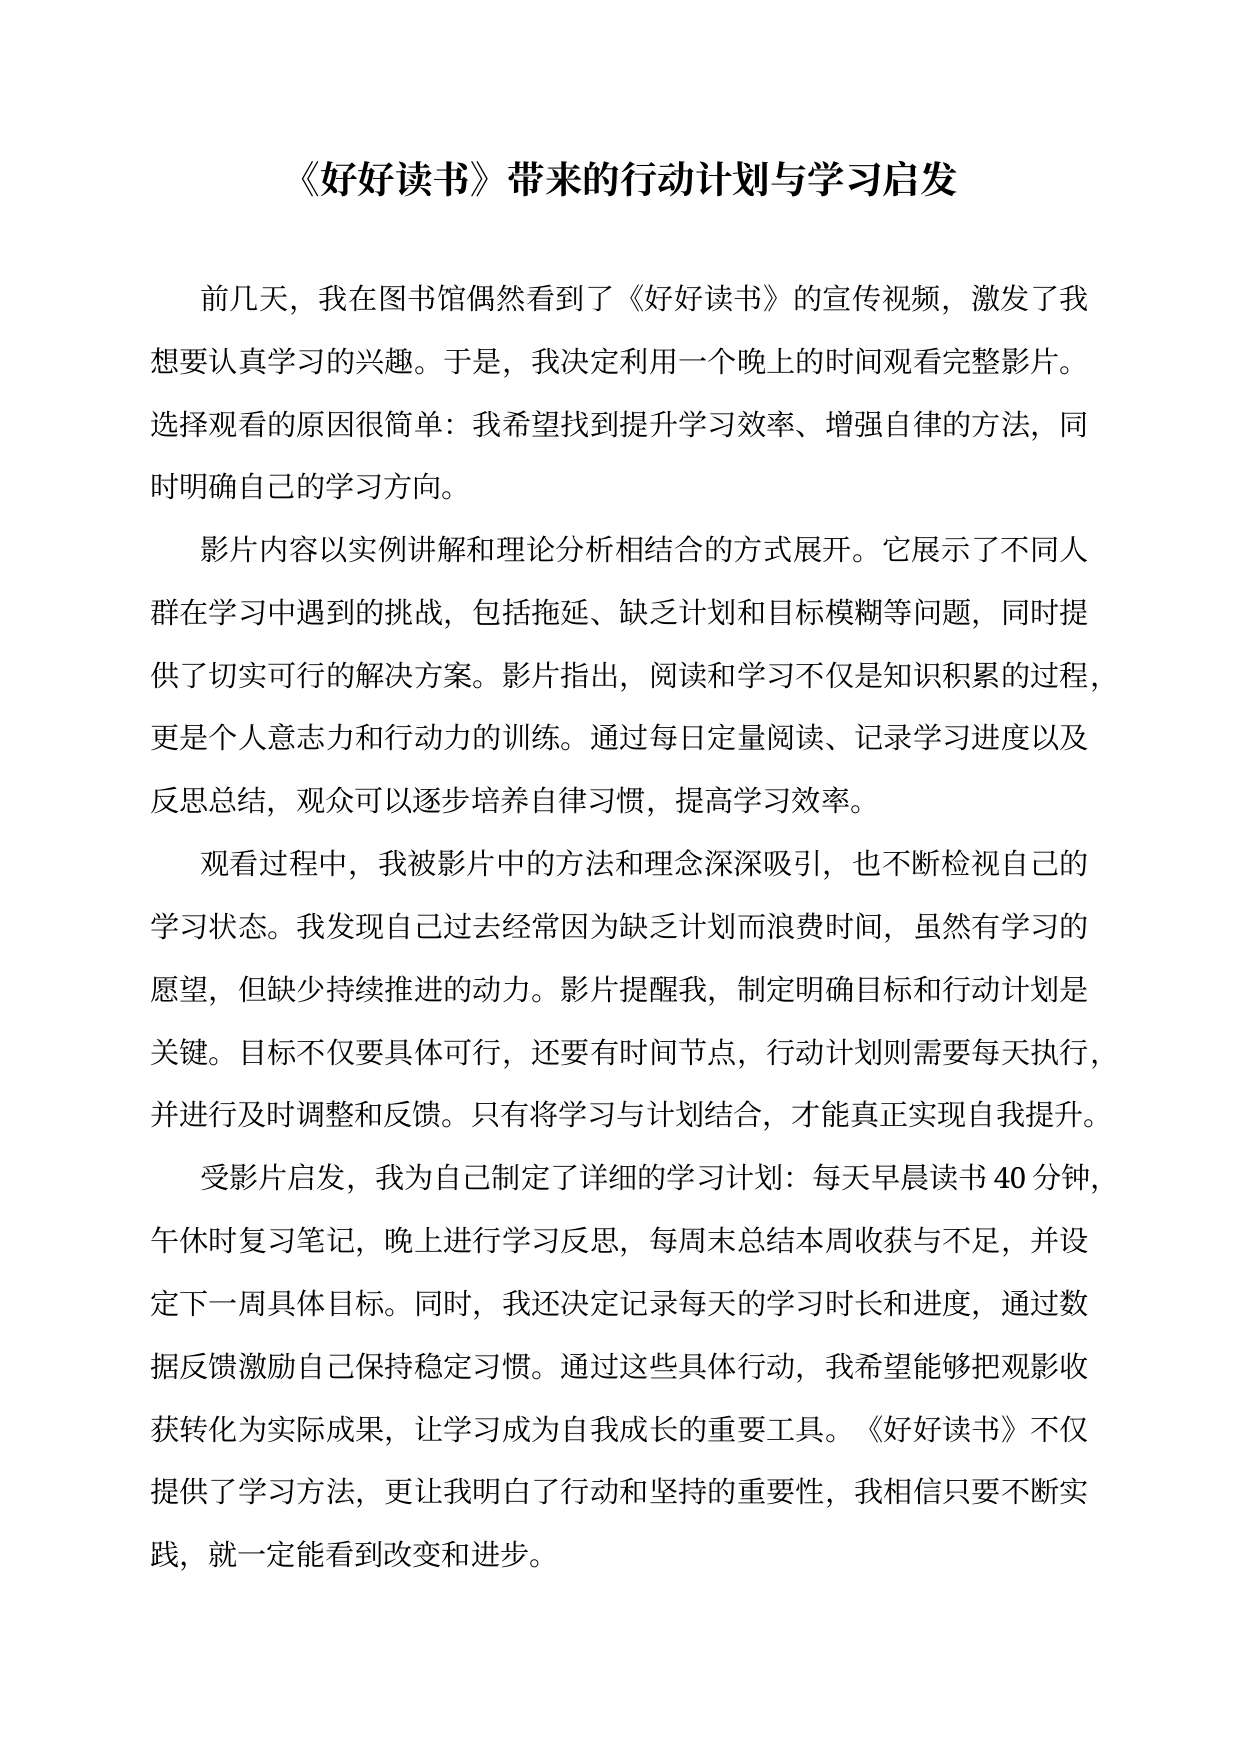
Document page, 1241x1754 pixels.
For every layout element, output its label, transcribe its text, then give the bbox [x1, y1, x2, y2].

text 受影片启发，我为自己制定了详细的学习计划：每天早晨读书40分钟，午休时复习笔记，晚上进行学习反思，每周末总结本周收获与不足，并设定下一周具体目标。同时，我还决定记录每天的学习时长和进度，通过数据反馈激励自己保持稳定习惯。通过这些具体行动，我希望能够把观影收获转化为实际成果，让学习成为自我成长的重要工具。《好好读书》不仅提供了学习方法，更让我明白了行动和坚持的重要性，我相信只要不断实践，就一定能看到改变和进步。 [150, 1155, 1090, 1574]
subtitle 《好好读书》带来的行动计划与学习启发 [150, 150, 1090, 204]
text 观看过程中，我被影片中的方法和理念深深吸引，也不断检视自己的学习状态。我发现自己过去经常因为缺乏计划而浪费时间，虽然有学习的愿望，但缺少持续推进的动力。影片提醒我，制定明确目标和行动计划是关键。目标不仅要具体可行，还要有时间节点，行动计划则需要每天执行，并进行及时调整和反馈。只有将学习与计划结合，才能真正实现自我提升。 [150, 841, 1090, 1134]
text 前几天，我在图书馆偶然看到了《好好读书》的宣传视频，激发了我想要认真学习的兴趣。于是，我决定利用一个晚上的时间观看完整影片。选择观看的原因很简单：我希望找到提升学习效率、增强自律的方法，同时明确自己的学习方向。 [150, 276, 1090, 506]
text 影片内容以实例讲解和理论分析相结合的方式展开。它展示了不同人群在学习中遇到的挑战，包括拖延、缺乏计划和目标模糊等问题，同时提供了切实可行的解决方案。影片指出，阅读和学习不仅是知识积累的过程，更是个人意志力和行动力的训练。通过每日定量阅读、记录学习进度以及反思总结，观众可以逐步培养自律习惯，提高学习效率。 [150, 527, 1090, 820]
